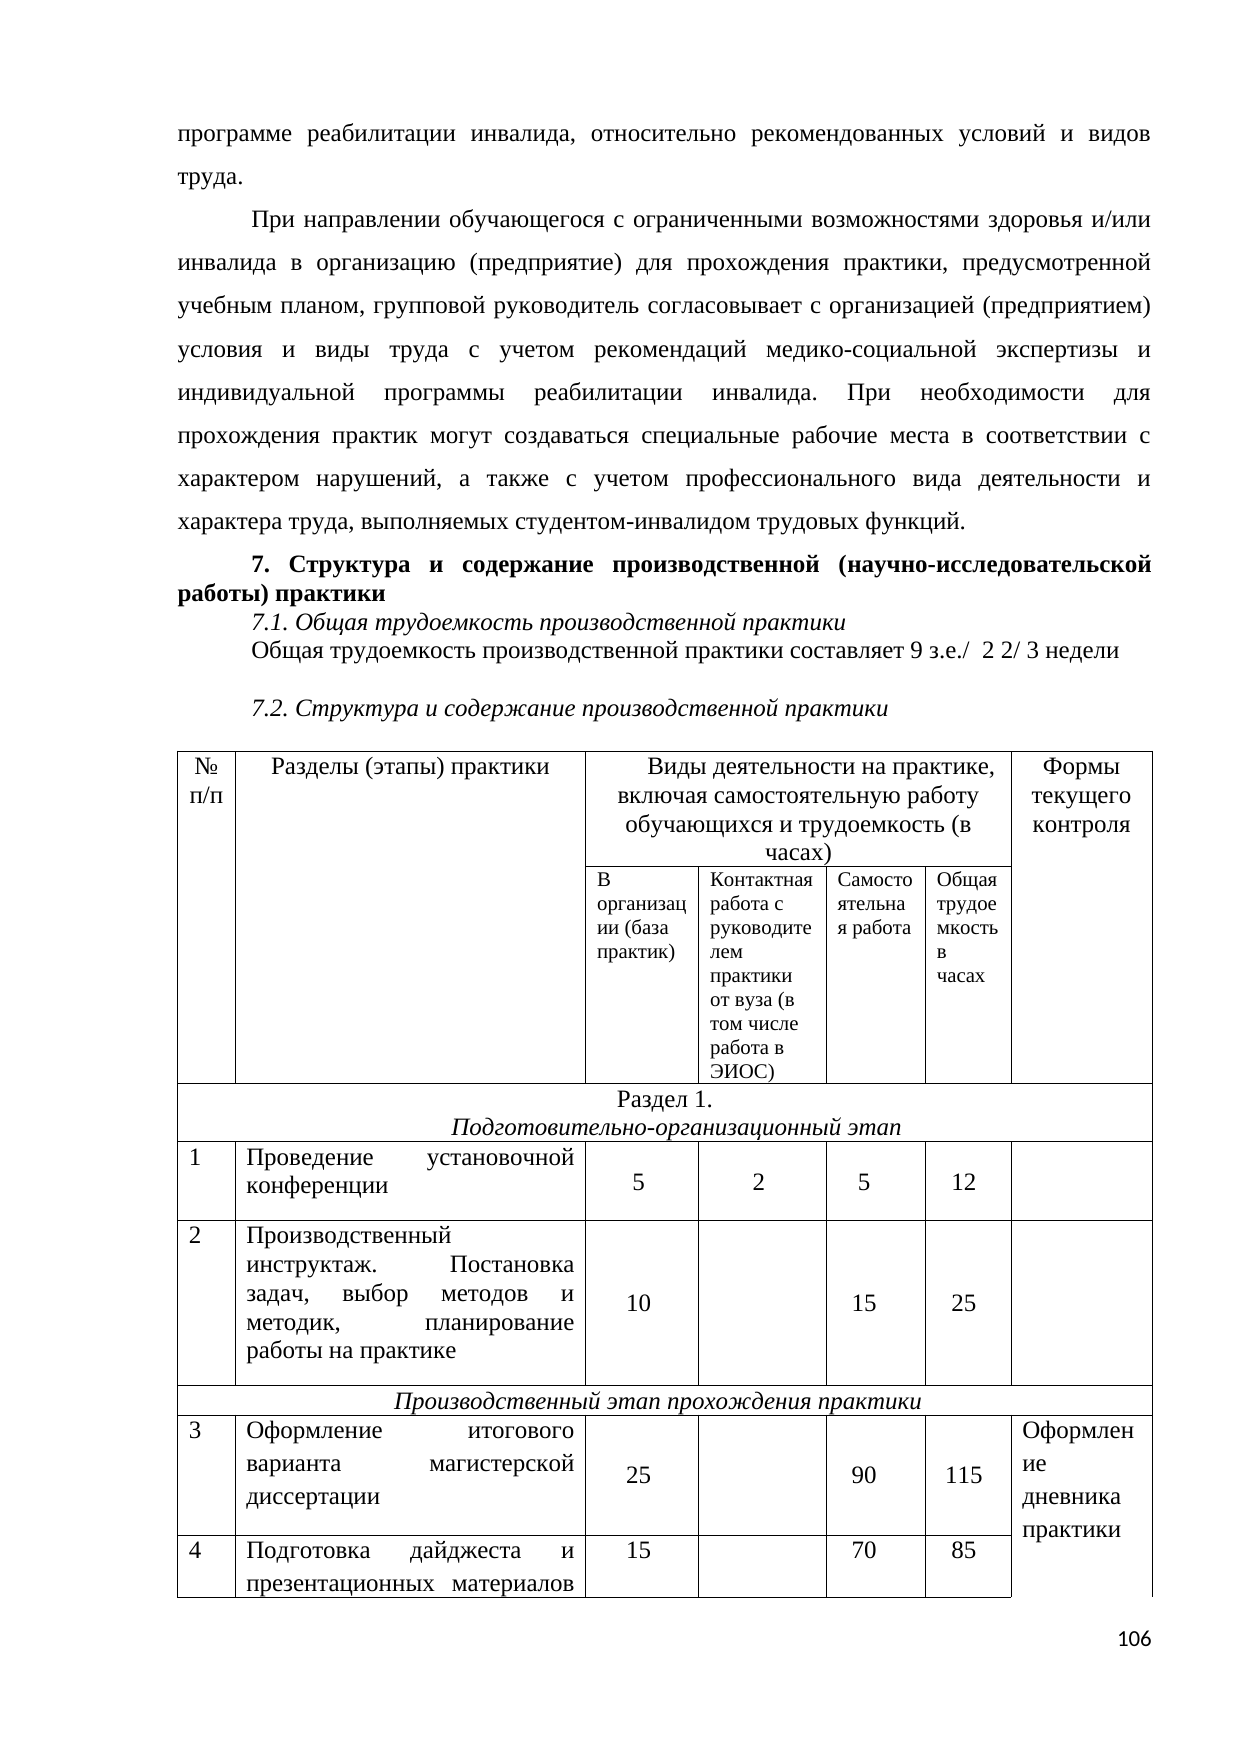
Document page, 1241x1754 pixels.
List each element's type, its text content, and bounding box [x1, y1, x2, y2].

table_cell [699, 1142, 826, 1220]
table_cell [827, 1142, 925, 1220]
text 7.1. Общая трудоемкость производственной практики [177, 607, 1152, 636]
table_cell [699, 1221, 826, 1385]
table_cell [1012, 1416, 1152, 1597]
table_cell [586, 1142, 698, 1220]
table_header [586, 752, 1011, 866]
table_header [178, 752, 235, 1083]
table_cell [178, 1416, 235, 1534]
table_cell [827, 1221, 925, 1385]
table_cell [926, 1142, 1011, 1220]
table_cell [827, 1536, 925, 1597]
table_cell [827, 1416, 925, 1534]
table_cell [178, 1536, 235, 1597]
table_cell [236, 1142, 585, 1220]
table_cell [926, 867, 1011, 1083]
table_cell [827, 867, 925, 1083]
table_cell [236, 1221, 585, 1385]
text 7.2. Структура и содержание производственной практики [177, 693, 1152, 722]
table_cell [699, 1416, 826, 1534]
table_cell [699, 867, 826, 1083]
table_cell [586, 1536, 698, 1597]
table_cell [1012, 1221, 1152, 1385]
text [177, 118, 1152, 190]
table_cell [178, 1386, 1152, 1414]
text При направлении обучающегося с ограниченными возможностями здоровья и/или инвалида в организацию (предприятие) для прохождения практики, предусмотренной учебным планом, групповой руководитель согласовывает с организацией (предприятием) условия и виды труда с учетом рекомендаций медико-социальной экспертизы и индивидуальной программы реабилитации инвалида. При необходимости для прохождения практик могут создаваться специальные рабочие места в соответствии с характером нарушений, а также с учетом профессионального вида деятельности и характера труда, выполняемых студентом-инвалидом трудовых функций. [177, 204, 1152, 535]
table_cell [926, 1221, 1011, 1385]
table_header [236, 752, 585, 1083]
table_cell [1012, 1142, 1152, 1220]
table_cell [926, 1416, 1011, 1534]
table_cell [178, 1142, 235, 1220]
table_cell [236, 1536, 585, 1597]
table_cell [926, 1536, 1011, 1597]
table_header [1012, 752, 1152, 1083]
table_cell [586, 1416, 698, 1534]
text Общая трудоемкость производственной практики составляет 9 з.е./ 2 2/ 3 недели [177, 636, 1152, 664]
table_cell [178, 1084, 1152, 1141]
text 7. Структура и содержание производственной (научно-исследовательской работы) практики [177, 549, 1152, 607]
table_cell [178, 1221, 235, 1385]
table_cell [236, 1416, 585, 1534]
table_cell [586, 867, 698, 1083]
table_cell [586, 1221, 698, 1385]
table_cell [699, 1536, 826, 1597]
